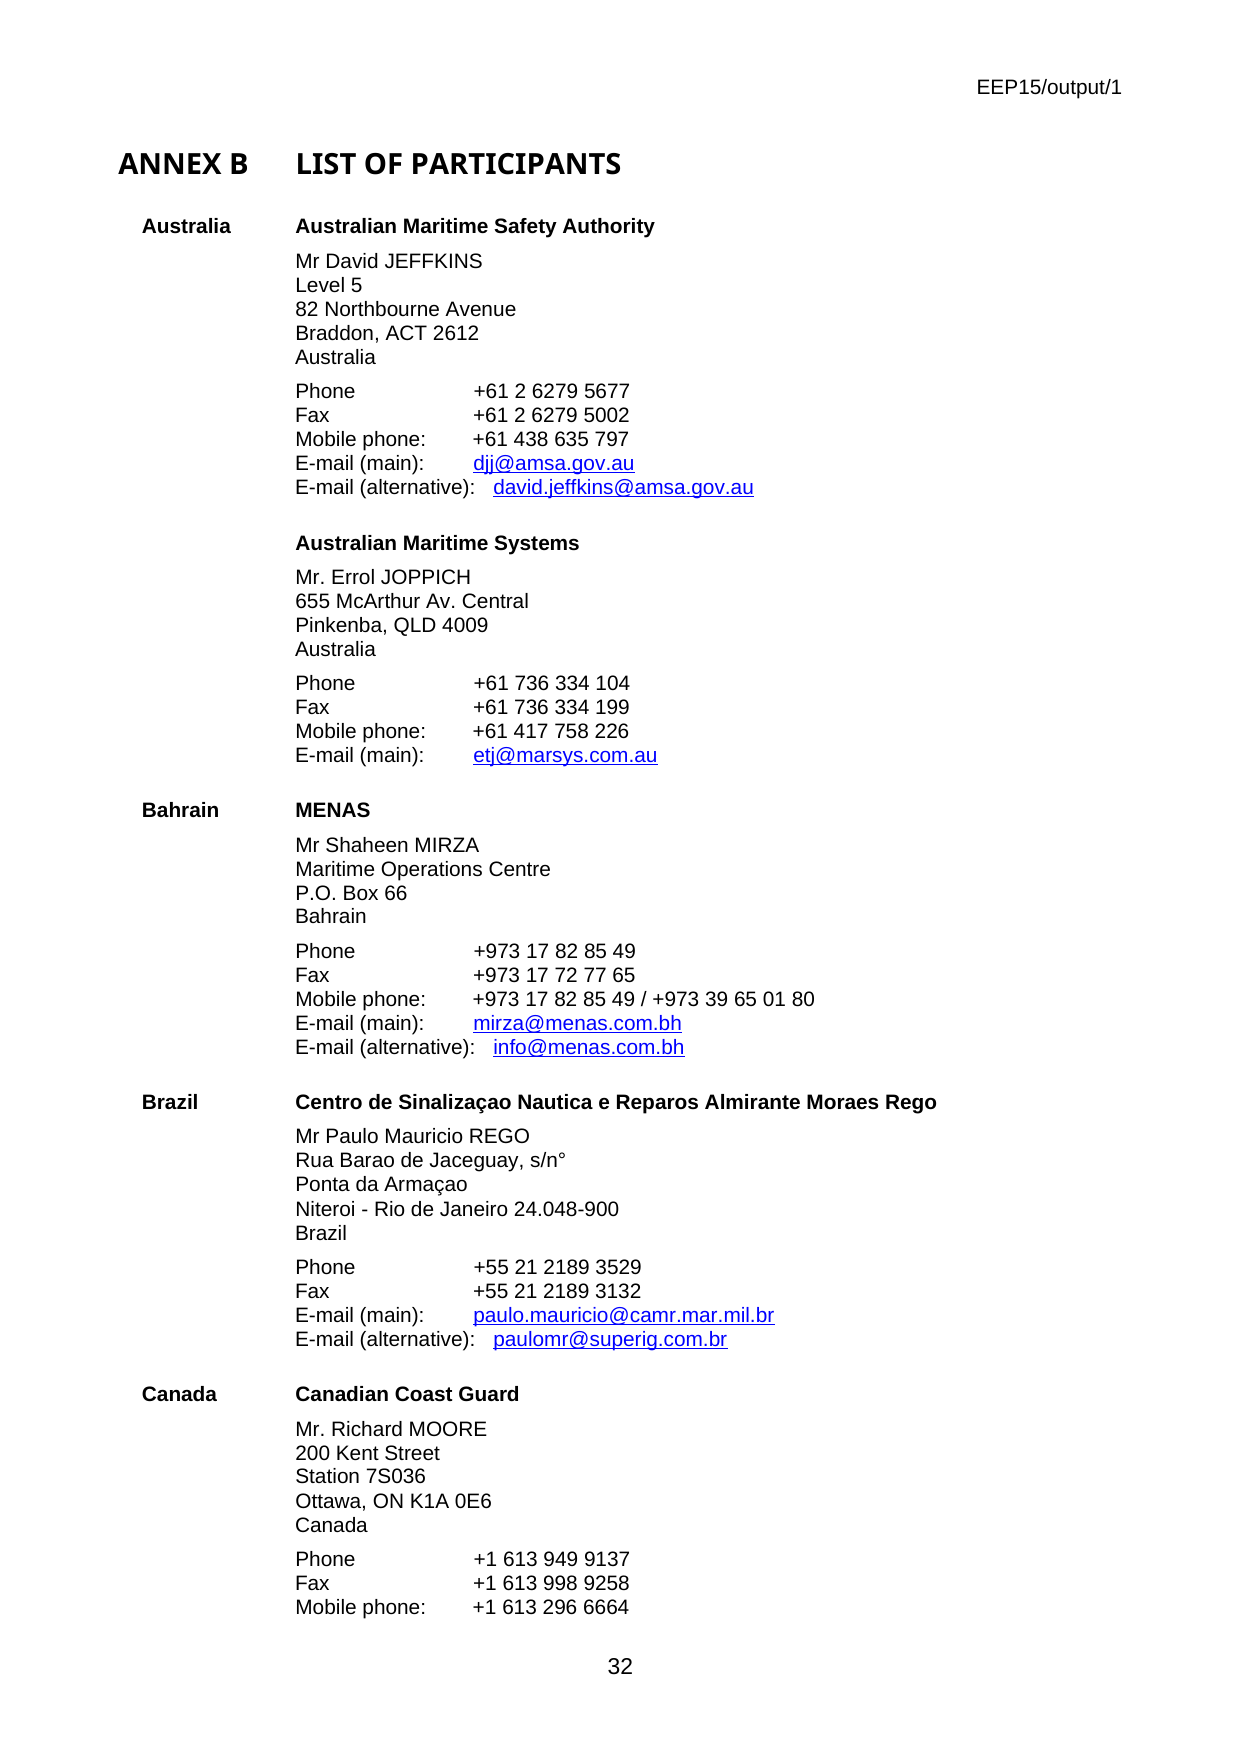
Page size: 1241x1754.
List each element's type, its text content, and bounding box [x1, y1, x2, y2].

text Mobile phone: +1 613 296 6664 [118, 1595, 1122, 1619]
text Ponta da Armaçao [118, 1172, 1122, 1196]
text Rua Barao de Jaceguay, s/n° [118, 1148, 1122, 1172]
text Pinkenba, QLD 4009 [118, 613, 1122, 637]
text E-mail (alternative): info@menas.com.bh [118, 1034, 1122, 1058]
text MENAS [118, 798, 1122, 822]
text Phone +973 17 82 85 49 [118, 939, 1122, 963]
text E-mail (main): mirza@menas.com.bh [118, 1011, 1122, 1034]
text Fax +61 736 334 199 [118, 695, 1122, 719]
text Mobile phone: +61 417 758 226 [118, 719, 1122, 743]
text E-mail (alternative): david.jeffkins@amsa.gov.au [118, 475, 1122, 499]
text Canadian Coast Guard [118, 1382, 1122, 1406]
text Mr Paulo Mauricio REGO [118, 1124, 1122, 1148]
text Station 7S036 [118, 1464, 1122, 1488]
text List of Participants [118, 143, 1122, 183]
text E-mail (main): djj@amsa.gov.au [118, 451, 1122, 475]
text Mobile phone: +973 17 82 85 49 / +973 39 65 01 80 [118, 987, 1122, 1011]
text 655 McArthur Av. Central [118, 589, 1122, 613]
text Mobile phone: +61 438 635 797 [118, 427, 1122, 451]
text Level 5 [118, 272, 1122, 296]
text E-mail (main): paulo.mauricio@camr.mar.mil.br [118, 1303, 1122, 1327]
text E-mail (alternative): paulomr@superig.com.br [118, 1327, 1122, 1351]
text Phone +55 21 2189 3529 [118, 1255, 1122, 1279]
text Phone +61 2 6279 5677 [118, 379, 1122, 403]
text Braddon, ACT 2612 [118, 321, 1122, 345]
text Mr. Richard MOORE [118, 1416, 1122, 1440]
text Mr. Errol JOPPICH [118, 565, 1122, 589]
text Niteroi - Rio de Janeiro 24.048-900 [118, 1197, 1122, 1221]
text Phone +1 613 949 9137 [118, 1547, 1122, 1571]
text Mr David JEFFKINS [118, 248, 1122, 272]
text E-mail (main): etj@marsys.com.au [118, 743, 1122, 767]
text Australia Australian Maritime Safety Authority [118, 214, 1122, 238]
text Fax +1 613 998 9258 [118, 1571, 1122, 1595]
text Fax +973 17 72 77 65 [118, 963, 1122, 987]
text Fax +55 21 2189 3132 [118, 1279, 1122, 1303]
text Brazil Centro de Sinalizaçao Nautica e Reparos Almirante Moraes Rego [118, 1090, 1122, 1114]
text Maritime Operations Centre [118, 856, 1122, 880]
text Phone +61 736 334 104 [118, 671, 1122, 695]
text Australian Maritime Systems [118, 530, 1122, 554]
text Mr Shaheen MIRZA [118, 832, 1122, 856]
text Brazil [118, 1221, 1122, 1244]
text Fax +61 2 6279 5002 [118, 403, 1122, 427]
